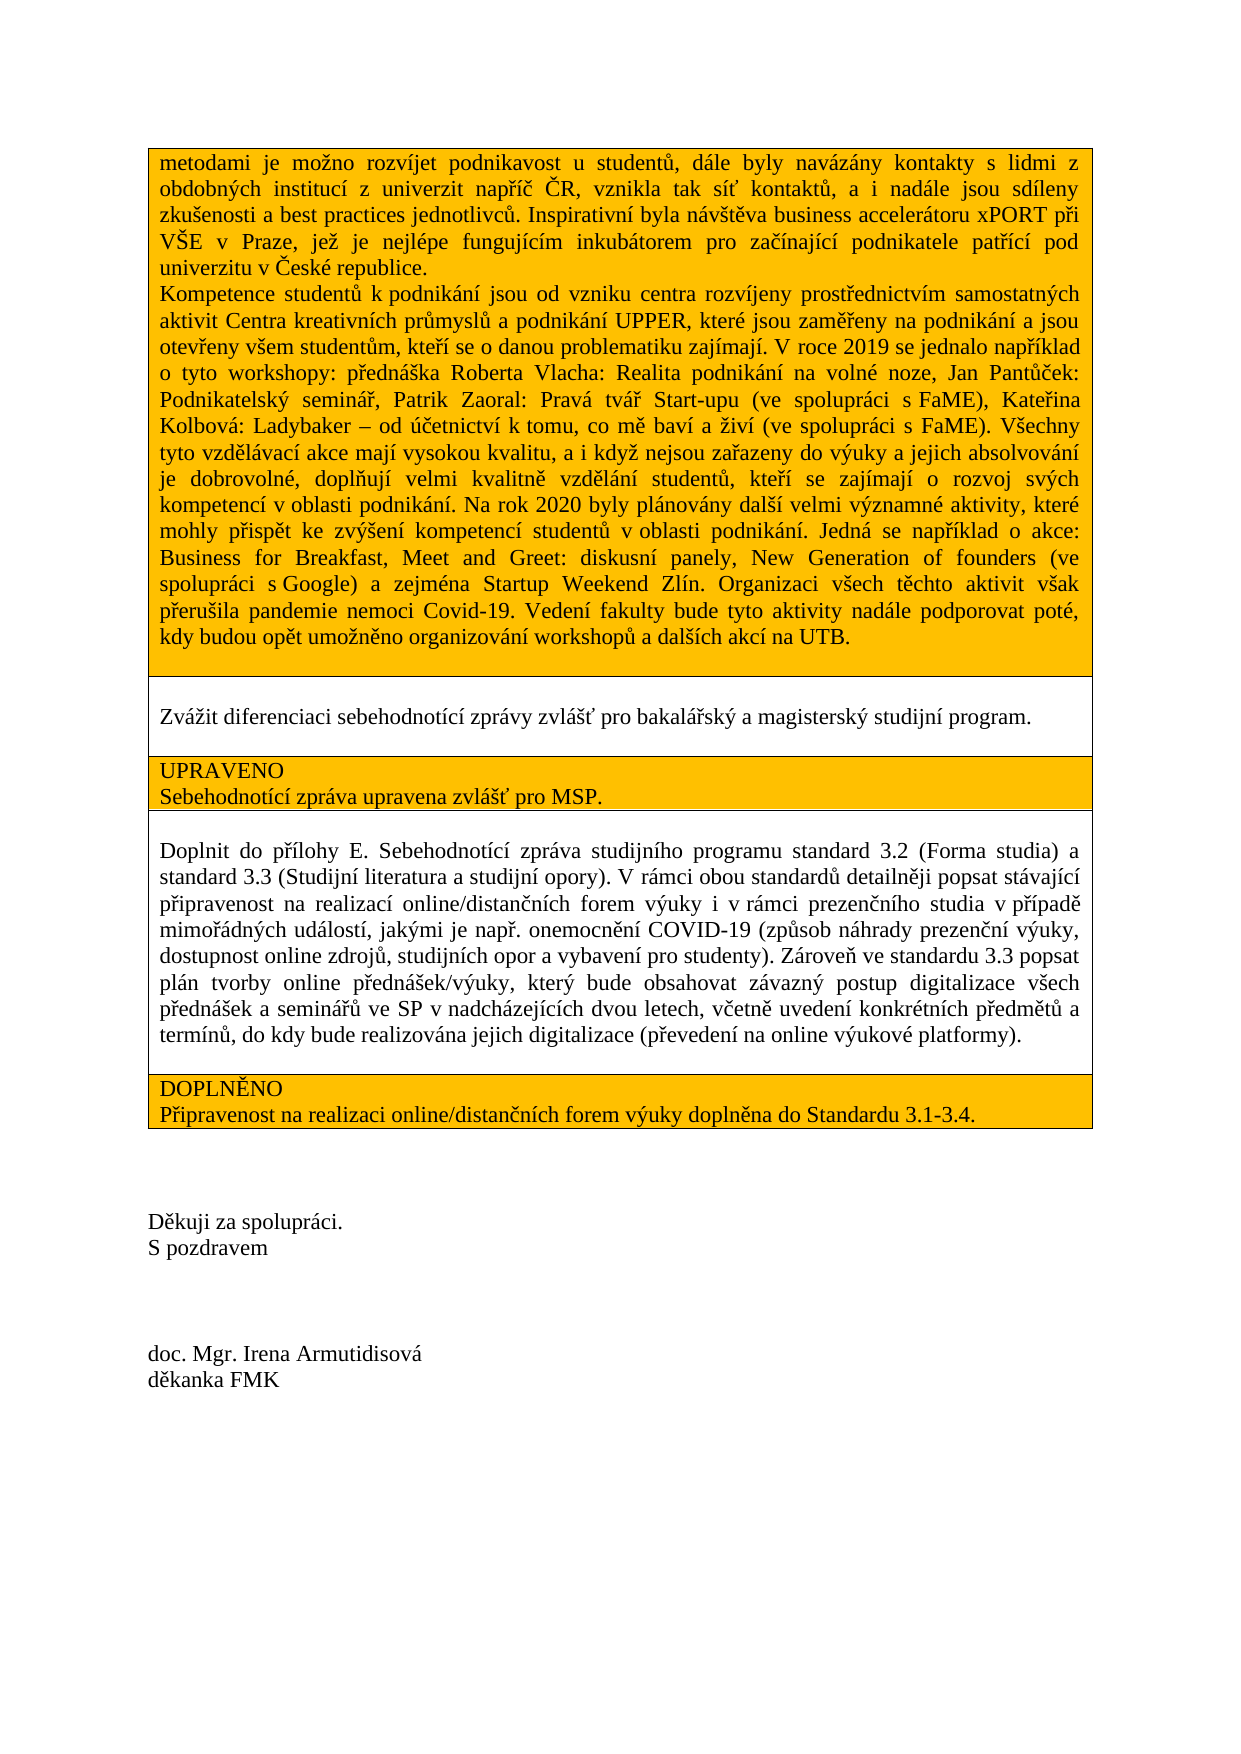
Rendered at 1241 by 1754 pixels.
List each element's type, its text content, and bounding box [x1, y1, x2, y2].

table_cell DOPLNĚNO Připravenost na realizaci online/distančních forem výuky doplněna do Standardu 3.1-3.4. [149, 1075, 1092, 1128]
table_cell Zvážit diferenciaci sebehodnotící zprávy zvlášť pro bakalářský a magisterský studijní program. [149, 677, 1092, 756]
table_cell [149, 149, 1092, 676]
text doc. Mgr. Irena Armutidisová [148, 1340, 1093, 1366]
text S pozdravem [148, 1234, 1093, 1261]
text děkanka FMK [148, 1366, 1093, 1392]
text Děkuji za spolupráci. [148, 1208, 1093, 1234]
table_cell UPRAVENO Sebehodnotící zpráva upravena zvlášť pro MSP. [149, 757, 1092, 809]
table_cell Doplnit do přílohy E. Sebehodnotící zpráva studijního programu standard 3.2 (Forma studia) a standard 3.3 (Studijní literatura a studijní opory). V rámci obou standardů detailněji popsat stávající připravenost na realizací online/distančních forem výuky i v rámci prezenčního studia v případě mimořádných událostí, jakými je např. onemocnění COVID-19 (způsob náhrady prezenční výuky, dostupnost online zdrojů, studijních opor a vybavení pro studenty). Zároveň ve standardu 3.3 popsat plán tvorby online přednášek/výuky, který bude obsahovat závazný postup digitalizace všech přednášek a seminářů ve SP v nadcházejících dvou letech, včetně uvedení konkrétních předmětů a termínů, do kdy bude realizována jejich digitalizace (převedení na online výukové platformy). [149, 811, 1092, 1074]
